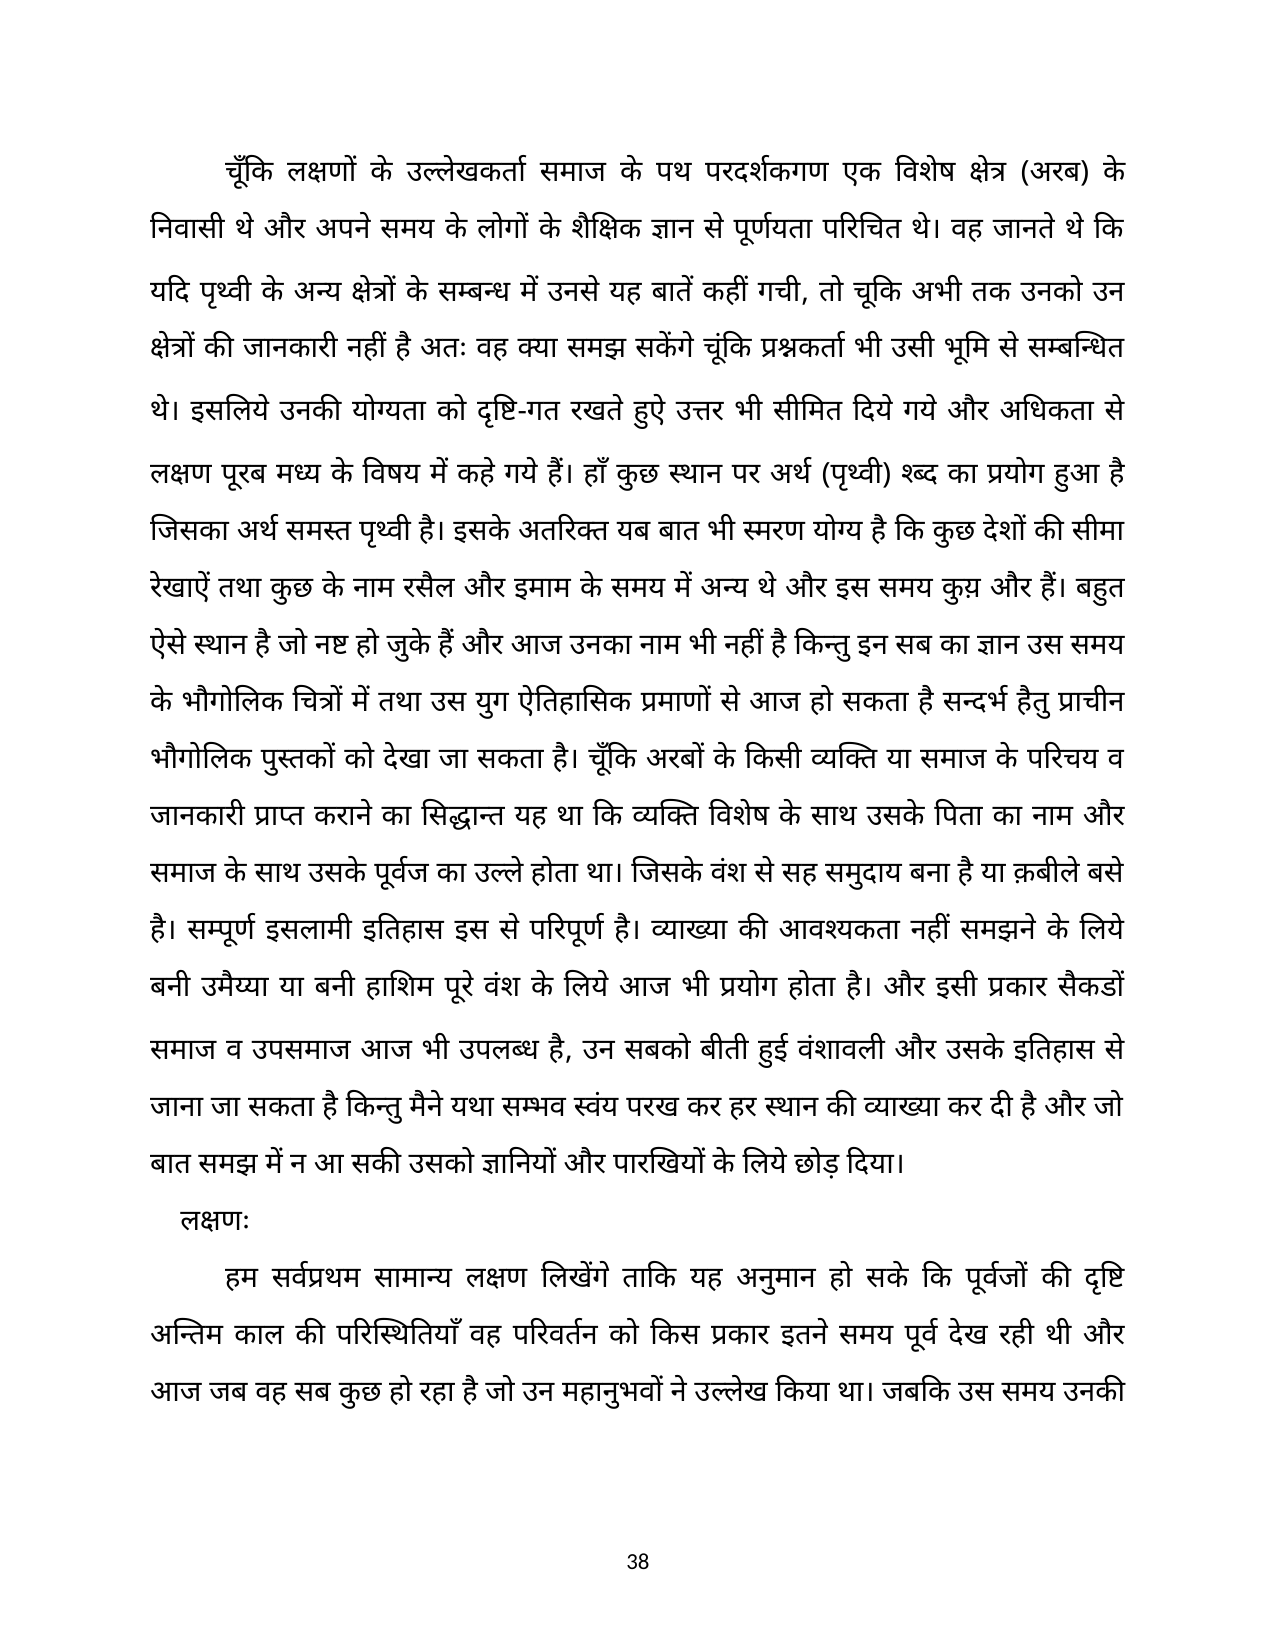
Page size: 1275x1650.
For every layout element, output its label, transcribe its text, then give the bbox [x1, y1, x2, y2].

text चूँकि लक्षणों के उल्लेखकर्ता समाज के पथ परदर्शकगण एक विशेष क्षेत्र (अरब) के निवासी थे और अपने समय के लोगों के शैक्षिक ज्ञान से पूर्णयता परिचित थे। वह जानते थे कि यदि पृथ्वी के अन्य क्षेत्रों के सम्बन्ध में उनसे यह बातें कहीं गची, तो चूकि अभी तक उनको उन क्षेत्रों की जानकारी नहीं है अतः वह क्या समझ सकेंगे चूंकि प्रश्नकर्ता भी उसी भूमि से सम्बन्धित थे। इसलिये उनकी योग्यता को दृष्टि-गत रखते हुऐ उत्तर भी सीमित दिये गये और अधिकता से लक्षण पूरब मध्य के विषय में कहे गये हैं। हाँ कुछ स्थान पर अर्थ (पृथ्वी) श्ब्द का प्रयोग हुआ है जिसका अर्थ समस्त पृथ्वी है। इसके अतरिक्त यब बात भी स्मरण योग्य है कि कुछ देशों की सीमा रेखाऐं तथा कुछ के नाम रसैल और इमाम के समय में अन्य थे और इस समय कुय़ और हैं। बहुत ऐसे स्थान है जो नष्ट हो जुके हैं और आज उनका नाम भी नहीं है किन्तु इन सब का ज्ञान उस समय के भौगोलिक चित्रों में तथा उस युग ऐतिहासिक प्रमाणों से आज हो सकता है सन्दर्भ हैतु प्राचीन भौगोलिक पुस्तकों को देखा जा सकता है। चूँकि अरबों के किसी व्यक्ति या समाज के परिचय व जानकारी प्राप्त कराने का सिद्धान्त यह था कि व्यक्ति विशेष के साथ उसके पिता का नाम और समाज के साथ उसके पूर्वज का उल्ले होता था। जिसके वंश से सह समुदाय बना है या क़बीले बसे है। सम्पूर्ण इसलामी इतिहास इस से परिपूर्ण है। व्याख्या की आवश्यकता नहीं समझने के लिये बनी उमैय्या या बनी हाशिम पूरे वंश के लिये आज भी प्रयोग होता है। और इसी प्रकार सैकडों समाज व उपसमाज आज भी उपलब्ध है, उन सबको बीती हुई वंशावली और उसके इतिहास से जाना जा सकता है किन्तु मैने यथा सम्भव स्वंय परख कर हर स्थान की व्याख्या कर दी है और जो बात समझ में न आ सकी उसको ज्ञानियों और पारखियों के लिये छोड़ दिया। [150, 150, 1125, 1185]
text लक्षणः [150, 1204, 1125, 1242]
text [150, 1261, 1125, 1413]
